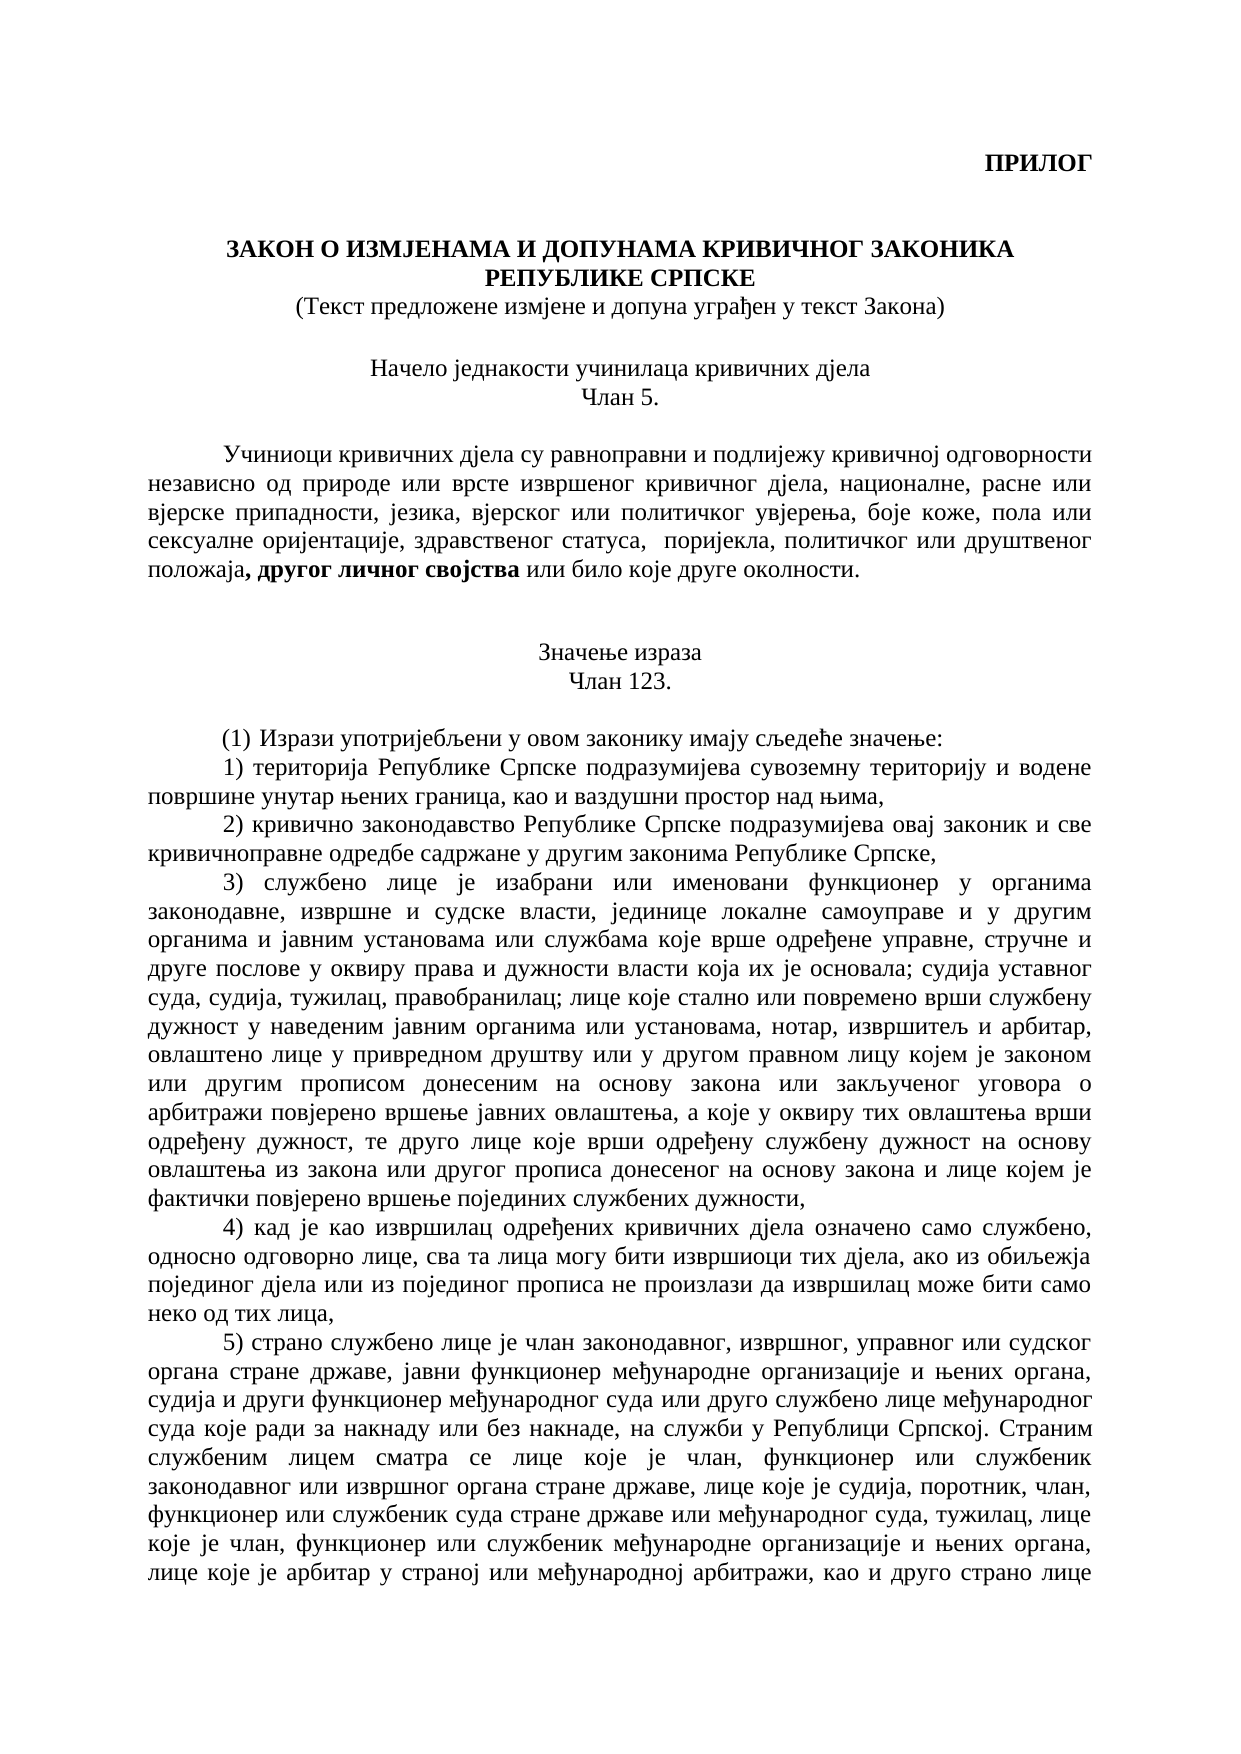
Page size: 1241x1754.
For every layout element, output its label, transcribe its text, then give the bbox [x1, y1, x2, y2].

text Члан 123. [148, 666, 1093, 694]
text Учиниоци кривичних дјела су равноправни и подлијежу кривичној одговорности независно од природе или врсте извршеног кривичног дјела, националне, расне или вјерске припадности, језика, вјерског или политичког увјерења, боје коже, пола или сексуалне оријентације, здравственог статуса, поријекла, политичког или друштвеног положаја, другог личног својства или било које друге околности. [148, 439, 1093, 583]
text Начело једнакости учинилаца кривичних дјела [148, 353, 1093, 382]
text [148, 1327, 1093, 1586]
text ЗАКОН О ИЗМЈЕНАМА И ДОПУНАМА КРИВИЧНОГ ЗАКОНИКА РЕПУБЛИКЕ СРПСКЕ [148, 234, 1093, 291]
text ПРИЛОГ [148, 148, 1093, 176]
text Значење израза [148, 637, 1093, 666]
list Изрази употријебљени у овом законику имају сљедеће значење: [222, 723, 1093, 752]
text 3) службено лице је изабрани или именовани функционер у органима законодавне, извршне и судске власти, јединице локалне самоуправе и у другим органима и јавним установама или службама које врше одређене управне, стручне и друге послове у оквиру права и дужности власти која их је основала; судија уставног суда, судија, тужилац, правобранилац; лице које стално или повремено врши службену дужност у наведеним јавним органима или установама, нотар, извршитељ и арбитар, овлаштено лице у привредном друштву или у другом правном лицу којем је законом или другим прописом донесеним на основу закона или закљученог уговора о арбитражи повјерено вршење јавних овлаштења, а које у оквиру тих овлаштења врши одређену дужност, те друго лице које врши одређену службену дужност на основу овлаштења из закона или другог прописа донесеног на основу закона и лице којем је фактички повјерено вршење појединих службених дужности, [148, 867, 1093, 1212]
text Члан 5. [148, 382, 1093, 411]
text (Текст предложене измјене и допуна уграђен у текст Закона) [148, 291, 1093, 320]
text 4) кад је као извршилац одређених кривичних дјела означено само службено, односно одговорно лице, сва та лица могу бити извршиоци тих дјела, ако из обиљежја појединог дјела или из појединог прописа не произлази да извршилац може бити само неко од тих лица, [148, 1212, 1093, 1327]
text 2) кривично законодавство Републике Српске подразумијева овај законик и све кривичноправне одредбе садржане у другим законима Републике Српске, [148, 809, 1093, 867]
text 1) територија Републике Српске подразумијева сувоземну територију и водене површине унутар њених граница, као и ваздушни простор над њима, [148, 752, 1093, 809]
